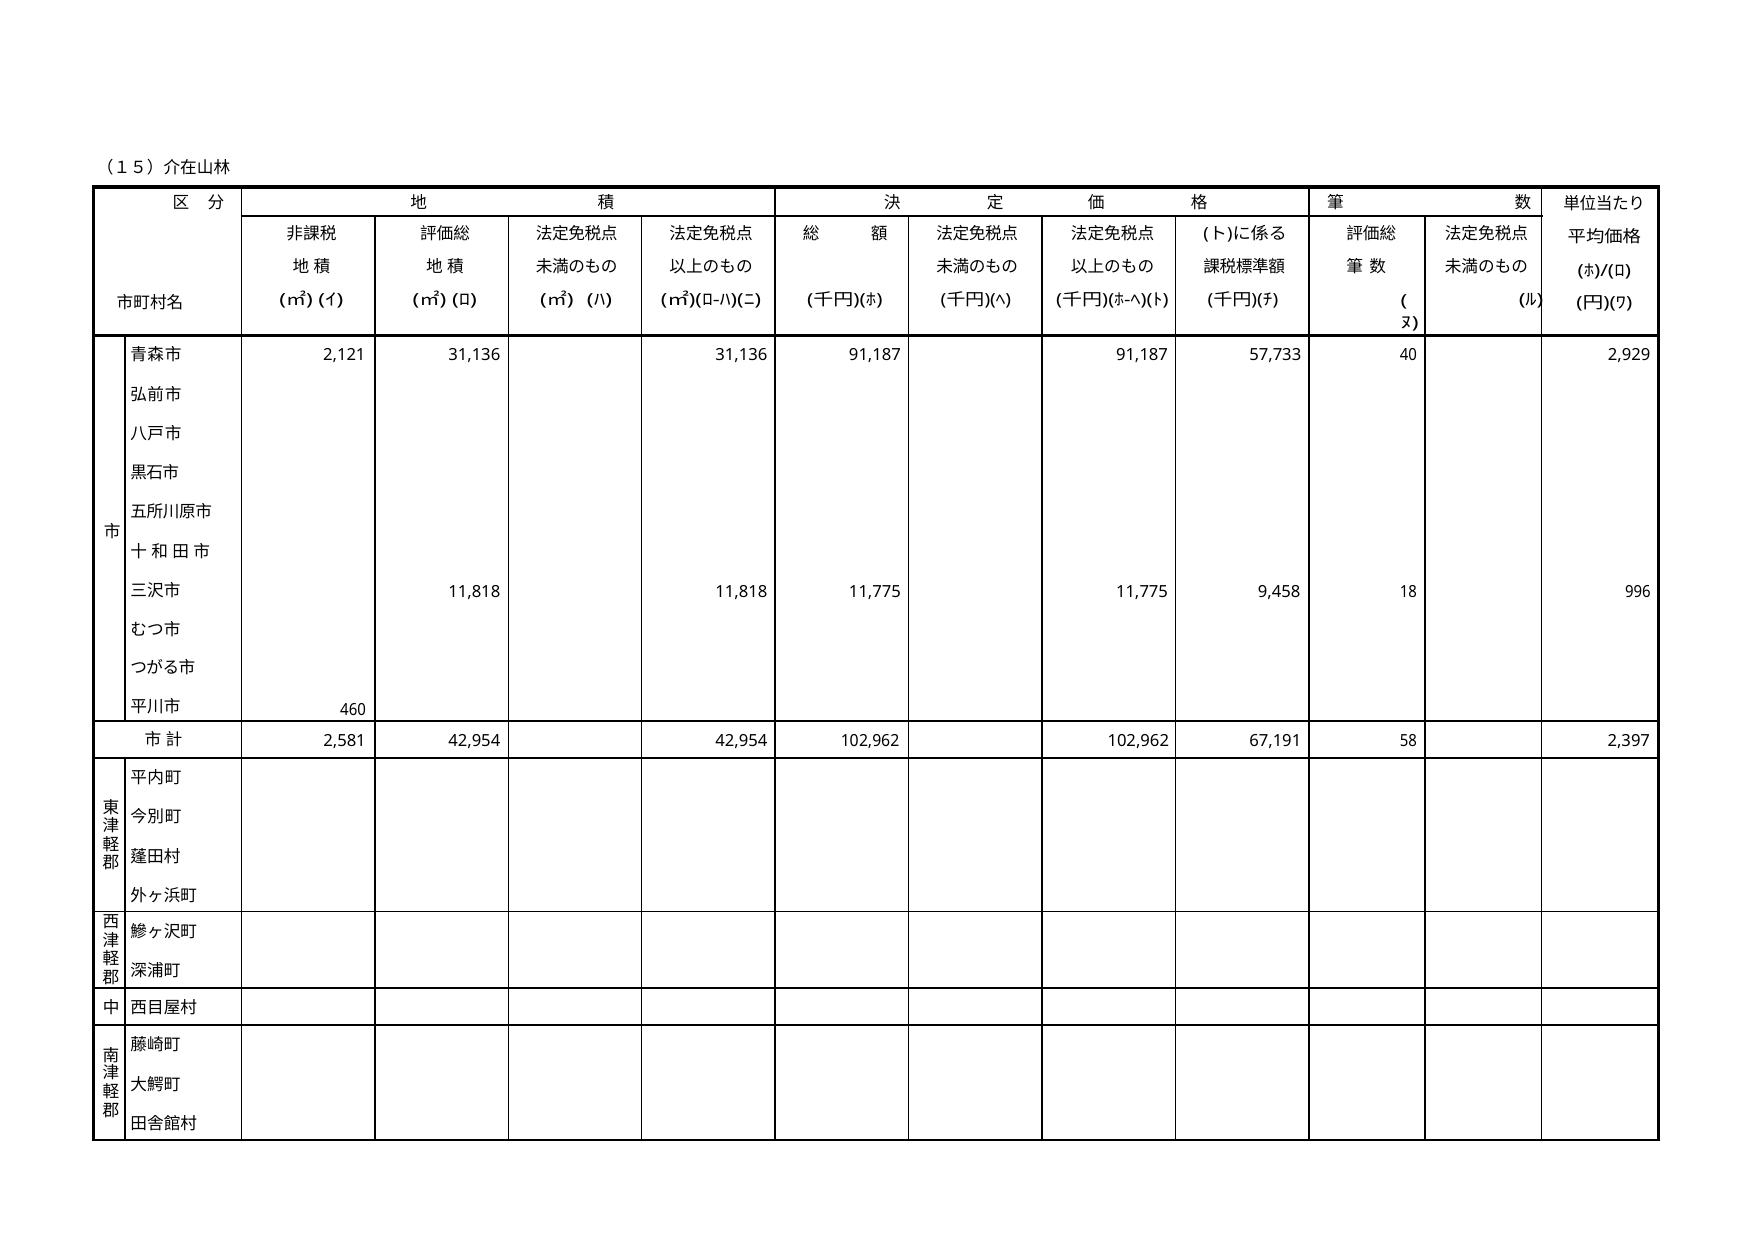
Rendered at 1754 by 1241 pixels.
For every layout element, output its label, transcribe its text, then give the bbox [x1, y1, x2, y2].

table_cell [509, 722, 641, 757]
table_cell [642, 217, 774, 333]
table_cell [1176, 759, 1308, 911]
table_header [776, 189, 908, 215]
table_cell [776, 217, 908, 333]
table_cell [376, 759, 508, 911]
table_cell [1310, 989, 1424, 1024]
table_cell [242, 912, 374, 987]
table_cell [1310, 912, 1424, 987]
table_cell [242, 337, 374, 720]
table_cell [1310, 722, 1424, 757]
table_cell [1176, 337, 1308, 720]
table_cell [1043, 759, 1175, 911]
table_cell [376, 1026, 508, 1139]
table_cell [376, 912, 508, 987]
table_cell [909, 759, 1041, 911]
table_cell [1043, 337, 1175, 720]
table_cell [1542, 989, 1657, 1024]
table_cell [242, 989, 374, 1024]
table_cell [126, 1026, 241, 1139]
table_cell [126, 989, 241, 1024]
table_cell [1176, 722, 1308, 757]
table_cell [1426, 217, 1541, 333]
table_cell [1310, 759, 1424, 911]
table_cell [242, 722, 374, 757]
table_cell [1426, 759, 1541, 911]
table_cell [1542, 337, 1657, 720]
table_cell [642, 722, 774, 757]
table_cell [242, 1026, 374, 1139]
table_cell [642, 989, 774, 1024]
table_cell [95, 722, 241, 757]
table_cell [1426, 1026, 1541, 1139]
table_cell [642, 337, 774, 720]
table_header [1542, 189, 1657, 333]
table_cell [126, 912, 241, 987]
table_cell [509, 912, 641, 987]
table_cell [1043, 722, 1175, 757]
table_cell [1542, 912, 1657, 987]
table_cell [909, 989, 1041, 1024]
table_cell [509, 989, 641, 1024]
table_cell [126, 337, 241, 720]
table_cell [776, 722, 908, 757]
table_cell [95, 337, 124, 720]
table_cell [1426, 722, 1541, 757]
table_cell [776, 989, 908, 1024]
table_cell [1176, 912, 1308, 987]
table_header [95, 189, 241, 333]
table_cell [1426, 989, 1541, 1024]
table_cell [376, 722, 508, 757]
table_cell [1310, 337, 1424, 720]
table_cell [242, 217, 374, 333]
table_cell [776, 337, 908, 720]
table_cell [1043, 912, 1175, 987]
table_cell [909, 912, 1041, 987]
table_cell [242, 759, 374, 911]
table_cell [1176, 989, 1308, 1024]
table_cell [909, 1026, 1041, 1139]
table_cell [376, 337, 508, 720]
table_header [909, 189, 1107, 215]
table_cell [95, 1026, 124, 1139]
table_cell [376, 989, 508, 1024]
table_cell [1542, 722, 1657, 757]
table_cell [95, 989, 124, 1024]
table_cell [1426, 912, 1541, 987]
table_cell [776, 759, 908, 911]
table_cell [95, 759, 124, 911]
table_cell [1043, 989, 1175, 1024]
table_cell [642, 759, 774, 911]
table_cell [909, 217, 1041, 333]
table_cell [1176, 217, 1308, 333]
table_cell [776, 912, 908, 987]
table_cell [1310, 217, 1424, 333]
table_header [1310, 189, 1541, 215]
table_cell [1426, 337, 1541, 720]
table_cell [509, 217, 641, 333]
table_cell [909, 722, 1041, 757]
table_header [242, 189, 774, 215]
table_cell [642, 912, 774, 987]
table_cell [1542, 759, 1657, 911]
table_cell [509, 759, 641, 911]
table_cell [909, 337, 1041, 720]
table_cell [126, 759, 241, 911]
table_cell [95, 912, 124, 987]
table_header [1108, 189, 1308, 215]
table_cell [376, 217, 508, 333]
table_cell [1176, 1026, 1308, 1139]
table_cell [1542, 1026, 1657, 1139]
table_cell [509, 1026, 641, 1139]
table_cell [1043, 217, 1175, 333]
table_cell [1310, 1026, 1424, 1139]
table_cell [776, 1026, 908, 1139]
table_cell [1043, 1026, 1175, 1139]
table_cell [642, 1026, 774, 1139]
text （１５）介在山林 [97, 156, 1673, 178]
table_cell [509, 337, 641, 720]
